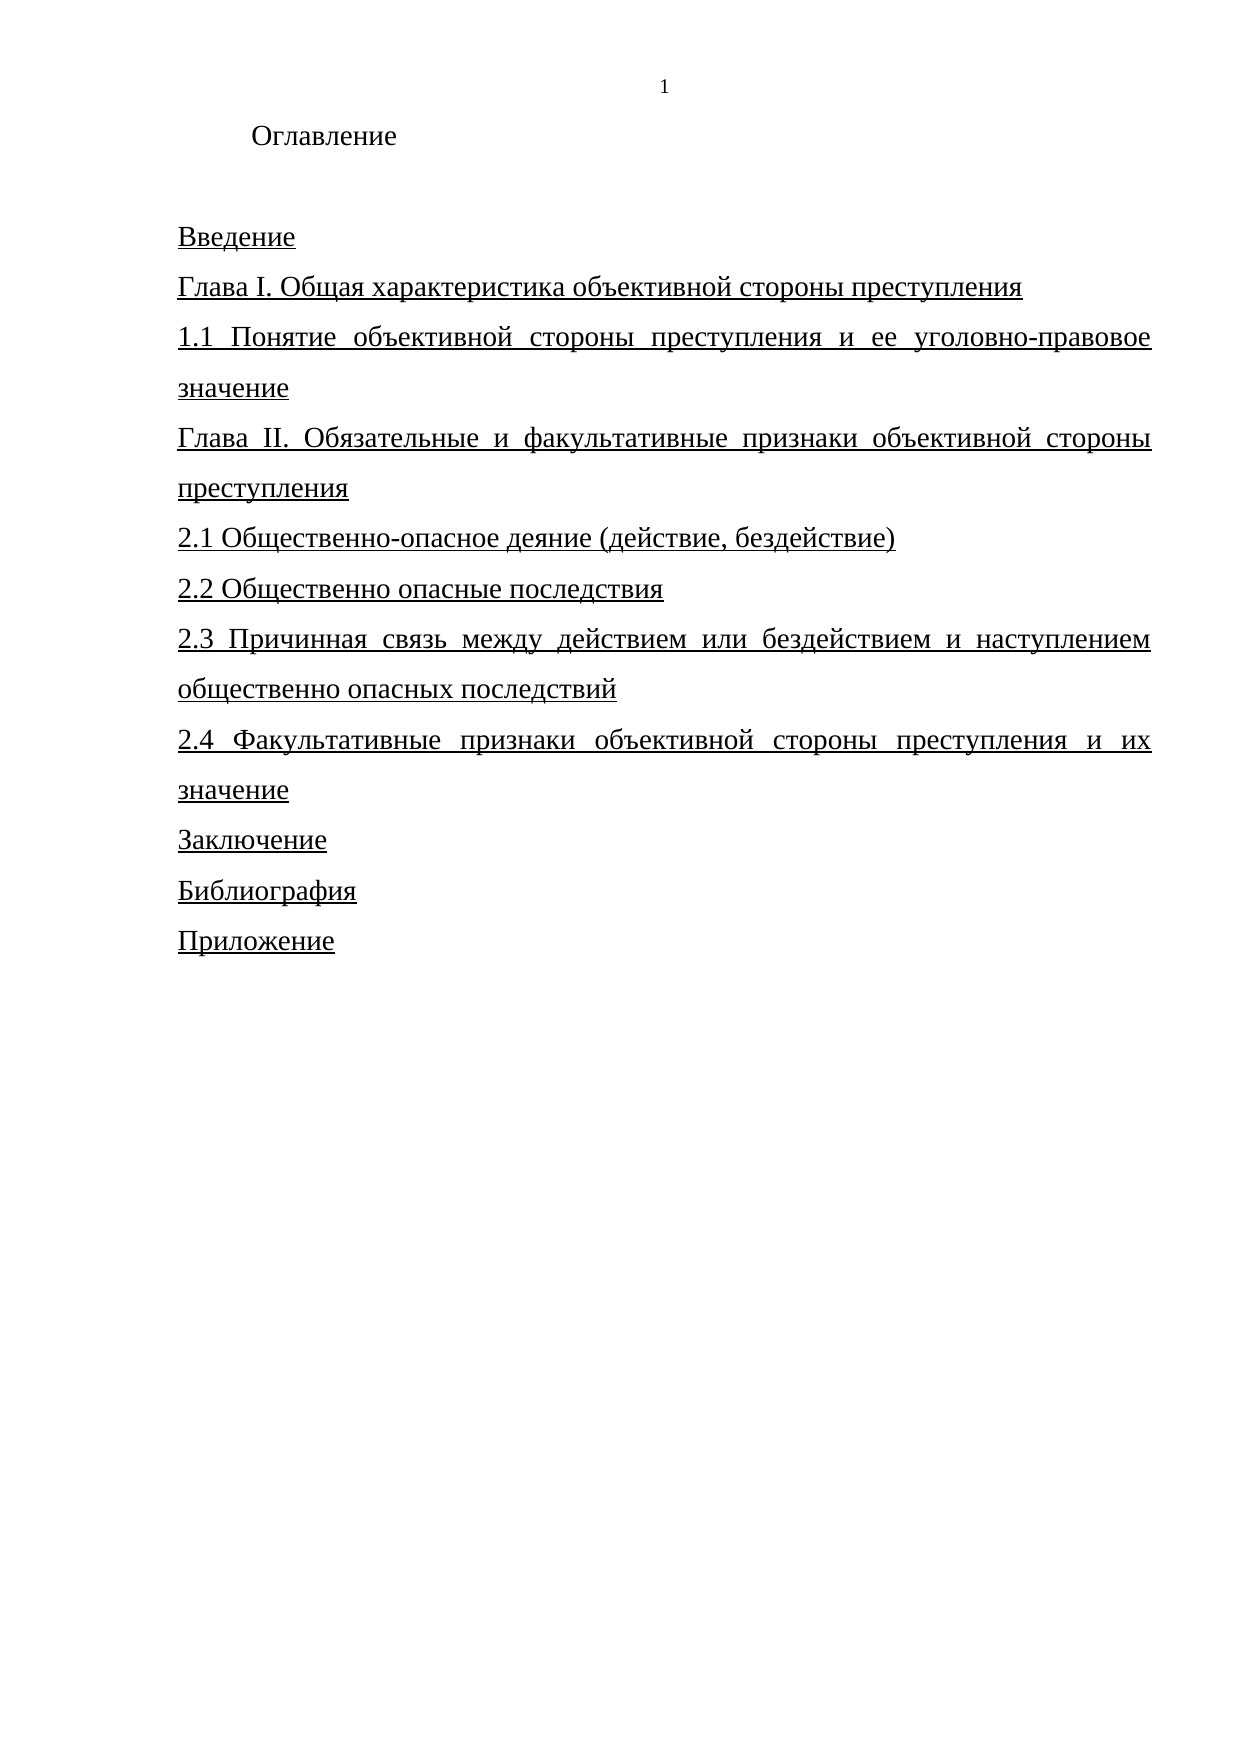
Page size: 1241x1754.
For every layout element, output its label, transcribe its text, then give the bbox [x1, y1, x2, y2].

text 2.4 Факультативные признаки объективной стороны преступления и их значение [177, 722, 1152, 751]
text 1.1 Понятие объективной стороны преступления и ее уголовно-правовое значение [177, 349, 1152, 403]
text Библиография [177, 873, 1152, 906]
text 2.4 Факультативные признаки объективной стороны преступления и их значение [177, 752, 1152, 806]
text Введение [177, 219, 1152, 252]
text Глава II. Обязательные и факультативные признаки объективной стороны преступления [177, 451, 1152, 504]
text Приложение [177, 923, 1152, 957]
text Глава I. Общая характеристика объективной стороны преступления [177, 269, 1152, 303]
text Оглавление [177, 118, 1152, 152]
text 1.1 Понятие объективной стороны преступления и ее уголовно-правовое значение [177, 319, 1152, 348]
text Заключение [177, 822, 1152, 856]
text Глава II. Обязательные и факультативные признаки объективной стороны преступления [177, 420, 1152, 449]
text 2.2 Общественно опасные последствия [177, 571, 1152, 604]
text 2.3 Причинная связь между действием или бездействием и наступлением общественно опасных последствий [177, 621, 1152, 705]
text 2.1 Общественно-опасное деяние (действие, бездействие) [177, 521, 1152, 554]
